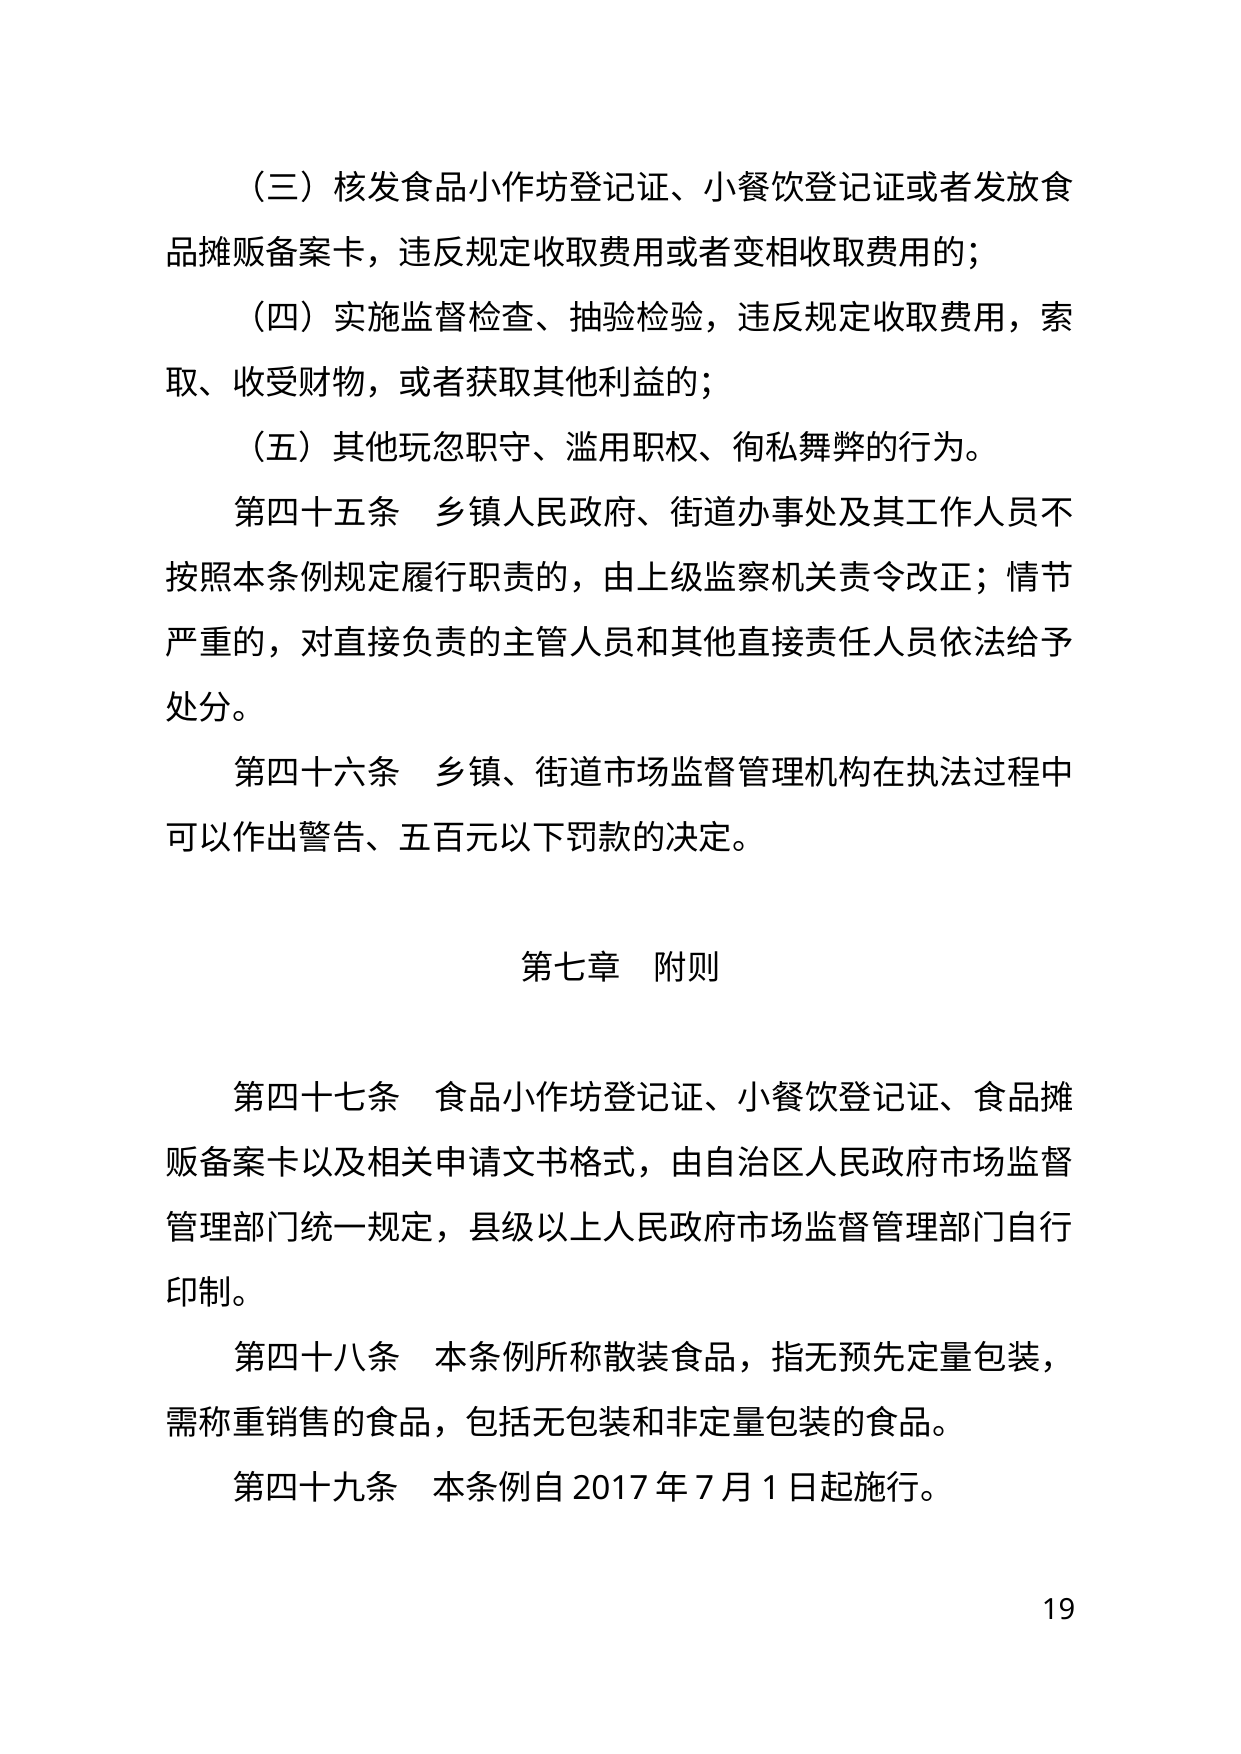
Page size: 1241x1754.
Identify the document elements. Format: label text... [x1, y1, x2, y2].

text （五）其他玩忽职守、滥用职权、徇私舞弊的行为。 [165, 413, 1075, 478]
text 第四十六条 乡镇、街道市场监督管理机构在执法过程中可以作出警告、五百元以下罚款的决定。 [165, 738, 1075, 868]
text 第四十七条 食品小作坊登记证、小餐饮登记证、食品摊贩备案卡以及相关申请文书格式，由自治区人民政府市场监督管理部门统一规定，县级以上人民政府市场监督管理部门自行印制。 [165, 1063, 1075, 1323]
text 第四十八条 本条例所称散装食品，指无预先定量包装，需称重销售的食品，包括无包装和非定量包装的食品。 [165, 1323, 1075, 1453]
text （三）核发食品小作坊登记证、小餐饮登记证或者发放食品摊贩备案卡，违反规定收取费用或者变相收取费用的； [165, 153, 1075, 283]
text 第四十五条 乡镇人民政府、街道办事处及其工作人员不按照本条例规定履行职责的，由上级监察机关责令改正；情节严重的，对直接负责的主管人员和其他直接责任人员依法给予处分。 [165, 478, 1075, 738]
text （四）实施监督检查、抽验检验，违反规定收取费用，索取、收受财物，或者获取其他利益的； [165, 283, 1075, 413]
text 第七章 附则 [165, 933, 1075, 998]
text 第四十九条 本条例自2017年7月1日起施行。 [165, 1453, 1075, 1518]
